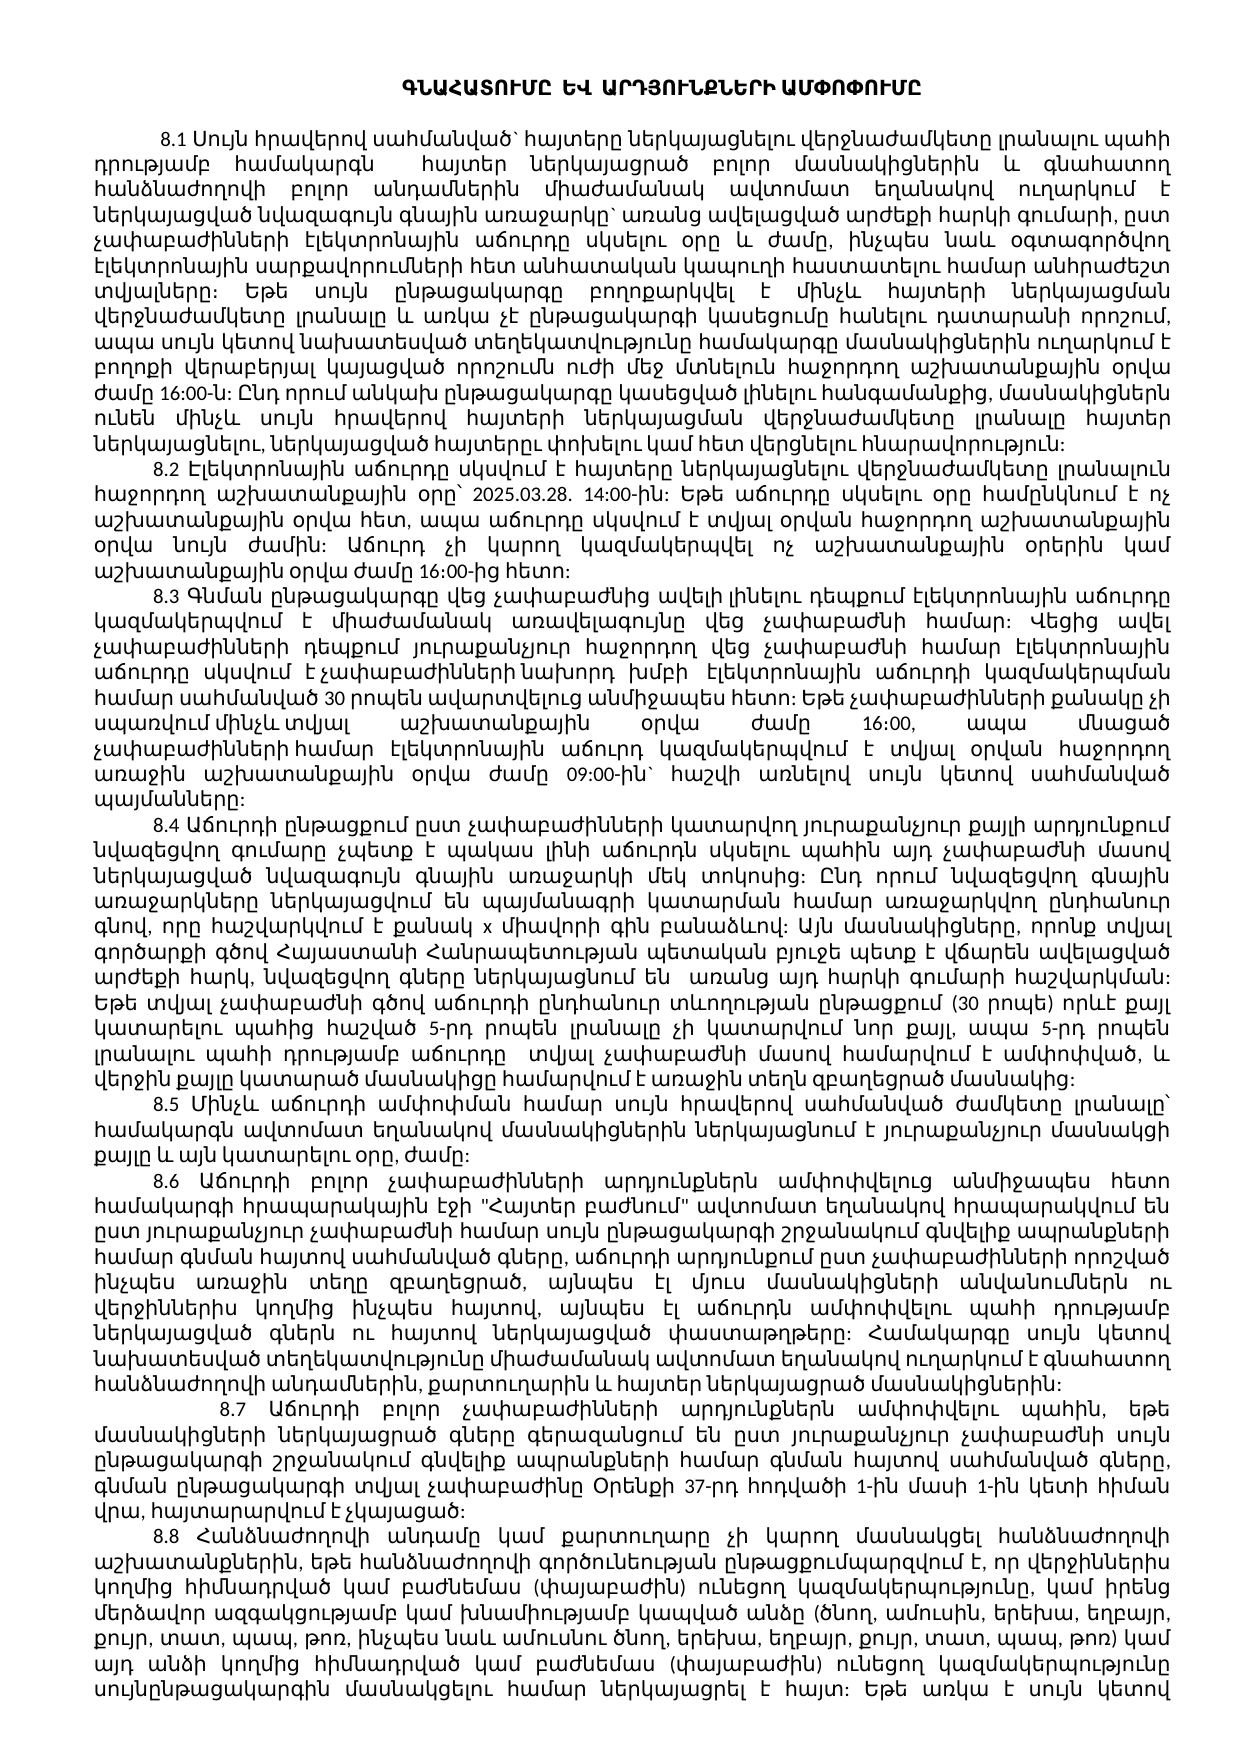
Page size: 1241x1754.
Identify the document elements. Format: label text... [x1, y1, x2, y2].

text 8.1 Սույն հրավերով սահմանված` հայտերը ներկայացնելու վերջնաժամկետը լրանալու պահի դրությամբ համակարգն հայտեր ներկայացրած բոլոր մասնակիցներին և գնահատող հանձնաժողովի բոլոր անդամներին միաժամանակ ավտոմատ եղանակով ուղարկում է ներկայացված նվազագույն գնային առաջարկը` առանց ավելացված արժեքի հարկի գումարի, ըստ չափաբաժինների էլեկտրոնային աճուրդը սկսելու օրը և ժամը, ինչպես նաև օգտագործվող էլեկտրոնային սարքավորումների հետ անհատական կապուղի հաստատելու համար անհրաժեշտ տվյալները։ Եթե սույն ընթացակարգը բողոքարկվել է մինչև հայտերի ներկայացման վերջնաժամկետը լրանալը և առկա չէ ընթացակարգի կասեցումը հանելու դատարանի որոշում, ապա սույն կետով նախատեսված տեղեկատվությունը համակարգը մասնակիցներին ուղարկում է բողոքի վերաբերյալ կայացված որոշումն ուժի մեջ մտնելուն հաջորդող աշխատանքային օրվա ժամը 16:00-ն: Ընդ որում անկախ ընթացակարգը կասեցված լինելու հանգամանքից, մասնակիցներն ունեն մինչև սույն հրավերով հայտերի ներկայացման վերջնաժամկետը լրանալը հայտեր ներկայացնելու, ներկայացված հայտերըւ փոխելու կամ հետ վերցնելու հնարավորություն: [94, 126, 1171, 456]
text ԳՆԱՀԱՏՈՒՄԸ ԵՎ ԱՐԴՅՈՒՆՔՆԵՐԻ ԱՄՓՈՓՈՒՄԸ [94, 75, 1171, 100]
text 8.7 Աճուրդի բոլոր չափաբաժինների արդյունքներն ամփոփվելու պահին, եթե մասնակիցների ներկայացրած գները գերազանցում են ըստ յուրաքանչյուր չափաբաժնի սույն ընթացակարգի շրջանակում գնվելիք ապրանքների համար գնման հայտով սահմանված գները, գնման ընթացակարգի տվյալ չափաբաժինը Օրենքի 37-րդ հոդվածի 1-ին մասի 1-ին կետի հիման վրա, հայտարարվում է չկայացած: [94, 1397, 1171, 1524]
text 8.5 Մինչև աճուրդի ամփոփման համար սույն հրավերով սահմանված ժամկետը լրանալը՝ համակարգն ավտոմատ եղանակով մասնակիցներին ներկայացնում է յուրաքանչյուր մասնակցի քայլը և այն կատարելու օրը, ժամը: [94, 1092, 1171, 1168]
text 8.6 Աճուրդի բոլոր չափաբաժինների արդյունքներն ամփոփվելուց անմիջապես հետո համակարգի հրապարակային էջի "Հայտեր բաժնում" ավտոմատ եղանակով հրապարակվում են ըստ յուրաքանչյուր չափաբաժնի համար սույն ընթացակարգի շրջանակում գնվելիք ապրանքների համար գնման հայտով սահմանված գները, աճուրդի արդյունքում ըստ չափաբաժինների որոշված ինչպես առաջին տեղը զբաղեցրած, այնպես էլ մյուս մասնակիցների անվանումներն ու վերջիններիս կողմից ինչպես հայտով, այնպես էլ աճուրդն ամփոփվելու պահի դրությամբ ներկայացված գներն ու հայտով ներկայացված փաստաթղթերը: Համակարգը սույն կետով նախատեսված տեղեկատվությունը միաժամանակ ավտոմատ եղանակով ուղարկում է գնահատող հանձնաժողովի անդամներին, քարտուղարին և հայտեր ներկայացրած մասնակիցներին: [94, 1168, 1171, 1397]
text 8.4 Աճուրդի ընթացքում ըստ չափաբաժինների կատարվող յուրաքանչյուր քայլի արդյունքում նվազեցվող գումարը չպետք է պակաս լինի աճուրդն սկսելու պահին այդ չափաբաժնի մասով ներկայացված նվազագույն գնային առաջարկի մեկ տոկոսից: Ընդ որում նվազեցվող գնային առաջարկները ներկայացվում են պայմանագրի կատարման համար առաջարկվող ընդհանուր գնով, որը հաշվարկվում է քանակ x միավորի գին բանաձևով: Այն մասնակիցները, որոնք տվյալ գործարքի գծով Հայաստանի Հանրապետության պետական բյուջե պետք է վճարեն ավելացված արժեքի հարկ, նվազեցվող գները ներկայացնում են առանց այդ հարկի գումարի հաշվարկման: Եթե տվյալ չափաբաժնի գծով աճուրդի ընդհանուր տևողության ընթացքում (30 րոպե) որևէ քայլ կատարելու պահից հաշված 5-րդ րոպեն լրանալը չի կատարվում նոր քայլ, ապա 5-րդ րոպեն լրանալու պահի դրությամբ աճուրդը տվյալ չափաբաժնի մասով համարվում է ամփոփված, և վերջին քայլը կատարած մասնակիցը համարվում է առաջին տեղն զբաղեցրած մասնակից: [94, 812, 1171, 1092]
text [94, 1524, 1171, 1702]
text 8.2 Էլեկտրոնային աճուրդը սկսվում է հայտերը ներկայացնելու վերջնաժամկետը լրանալուն հաջորդող աշխատանքային օրը՝ 2025.03.28. 14:00 -ին: Եթե աճուրդը սկսելու օրը համընկնում է ոչ աշխատանքային օրվա հետ, ապա աճուրդը սկսվում է տվյալ օրվան հաջորդող աշխատանքային օրվա նույն ժամին: Աճուրդ չի կարող կազմակերպվել ոչ աշխատանքային օրերին կամ աշխատանքային օրվա ժամը 16։00-ից հետո: [94, 456, 1171, 583]
text 8.3 Գնման ընթացակարգը վեց չափաբաժնից ավելի լինելու դեպքում էլեկտրոնային աճուրդը կազմակերպվում է միաժամանակ առավելագույնը վեց չափաբաժնի համար: Վեցից ավել չափաբաժինների դեպքում յուրաքանչյուր հաջորդող վեց չափաբաժնի համար էլեկտրոնային աճուրդը սկսվում է չափաբաժինների նախորդ խմբի էլեկտրոնային աճուրդի կազմակերպման համար սահմանված 30 րոպեն ավարտվելուց անմիջապես հետո: Եթե չափաբաժինների քանակը չի սպառվում մինչև տվյալ աշխատանքային օրվա ժամը 16։00, ապա մնացած չափաբաժինների համար էլեկտրոնային աճուրդ կազմակերպվում է տվյալ օրվան հաջորդող առաջին աշխատանքային օրվա ժամը 09:00-ին` հաշվի առնելով սույն կետով սահմանված պայմանները: [94, 583, 1171, 812]
